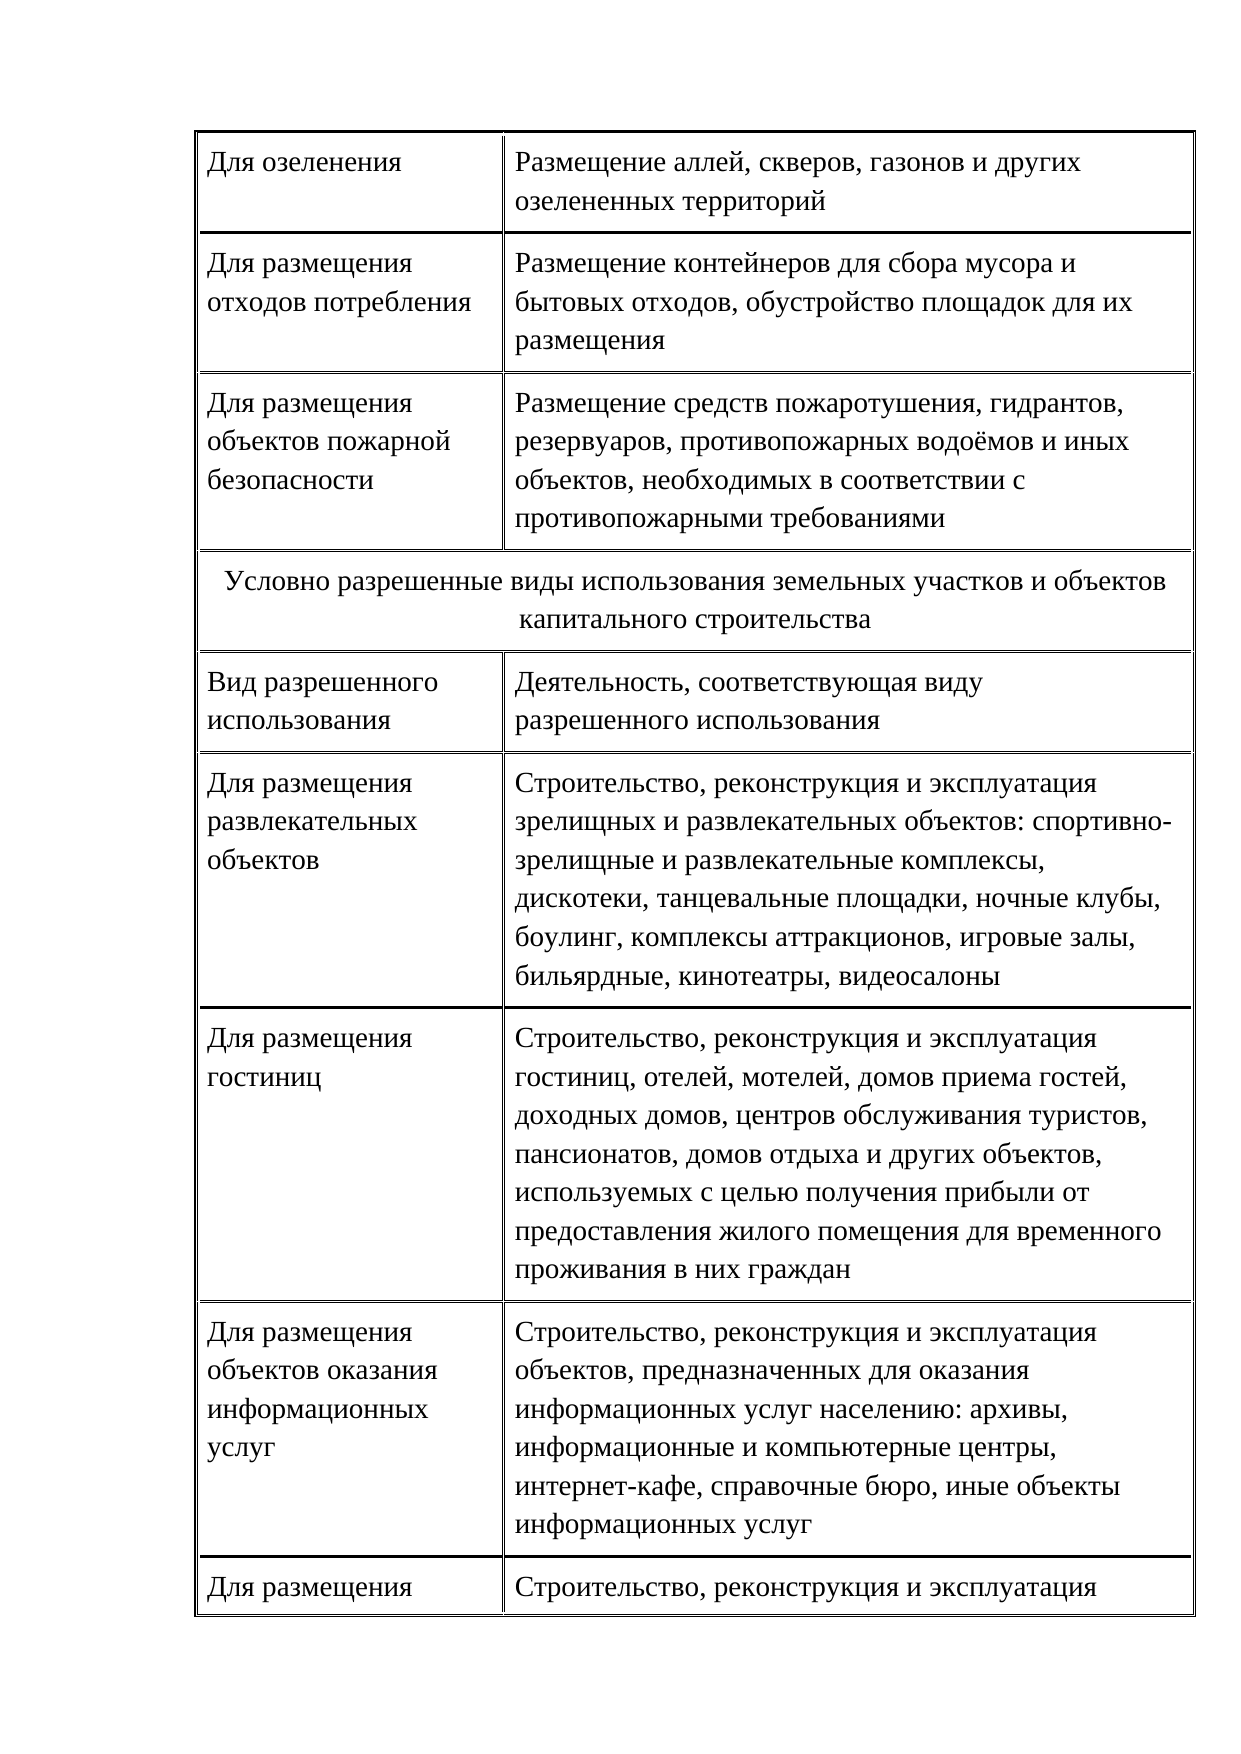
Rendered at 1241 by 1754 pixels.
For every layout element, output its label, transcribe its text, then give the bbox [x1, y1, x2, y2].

table_cell Размещение аллей, скверов, газонов и других озелененных территорий [504, 133, 1193, 231]
table_cell Для размещения гостиниц [198, 1006, 502, 1300]
table_cell Строительство, реконструкция и эксплуатация гостиниц, отелей, мотелей, домов приема гостей, доходных домов, центров обслуживания туристов, пансионатов, домов отдыха и других объектов, используемых с целью получения прибыли от предоставления жилого помещения для временного проживания в них граждан [505, 1006, 1193, 1300]
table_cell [504, 1555, 1193, 1613]
table_cell Для размещения объектов пожарной безопасности [196, 371, 504, 549]
table_cell Условно разрешенные виды использования земельных участков и объектов капитального строительства [196, 549, 1194, 650]
table_cell Деятельность, соответствующая виду разрешенного использования [504, 650, 1194, 751]
table_cell Для размещения отходов потребления [198, 231, 502, 371]
table_cell Размещение контейнеров для сбора мусора и бытовых отходов, обустройство площадок для их размещения [505, 231, 1193, 371]
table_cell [198, 1555, 504, 1613]
table_cell Строительство, реконструкция и эксплуатация объектов, предназначенных для оказания информационных услуг населению: архивы, информационные и компьютерные центры, интернет-кафе, справочные бюро, иные объекты информационных услуг [504, 1300, 1194, 1555]
table_cell Для размещения объектов оказания информационных услуг [196, 1300, 504, 1555]
table_cell Размещение средств пожаротушения, гидрантов, резервуаров, противопожарных водоёмов и иных объектов, необходимых в соответствии с противопожарными требованиями [504, 371, 1194, 549]
table_cell Для озеленения [198, 133, 504, 231]
table_cell Вид разрешенного использования [196, 650, 504, 751]
table_cell Строительство, реконструкция и эксплуатация зрелищных и развлекательных объектов: спортивно-зрелищные и развлекательные комплексы, дискотеки, танцевальные площадки, ночные клубы, боулинг, комплексы аттракционов, игровые залы, бильярдные, кинотеатры, видеосалоны [504, 751, 1194, 1006]
table_cell Для размещения развлекательных объектов [196, 751, 504, 1006]
